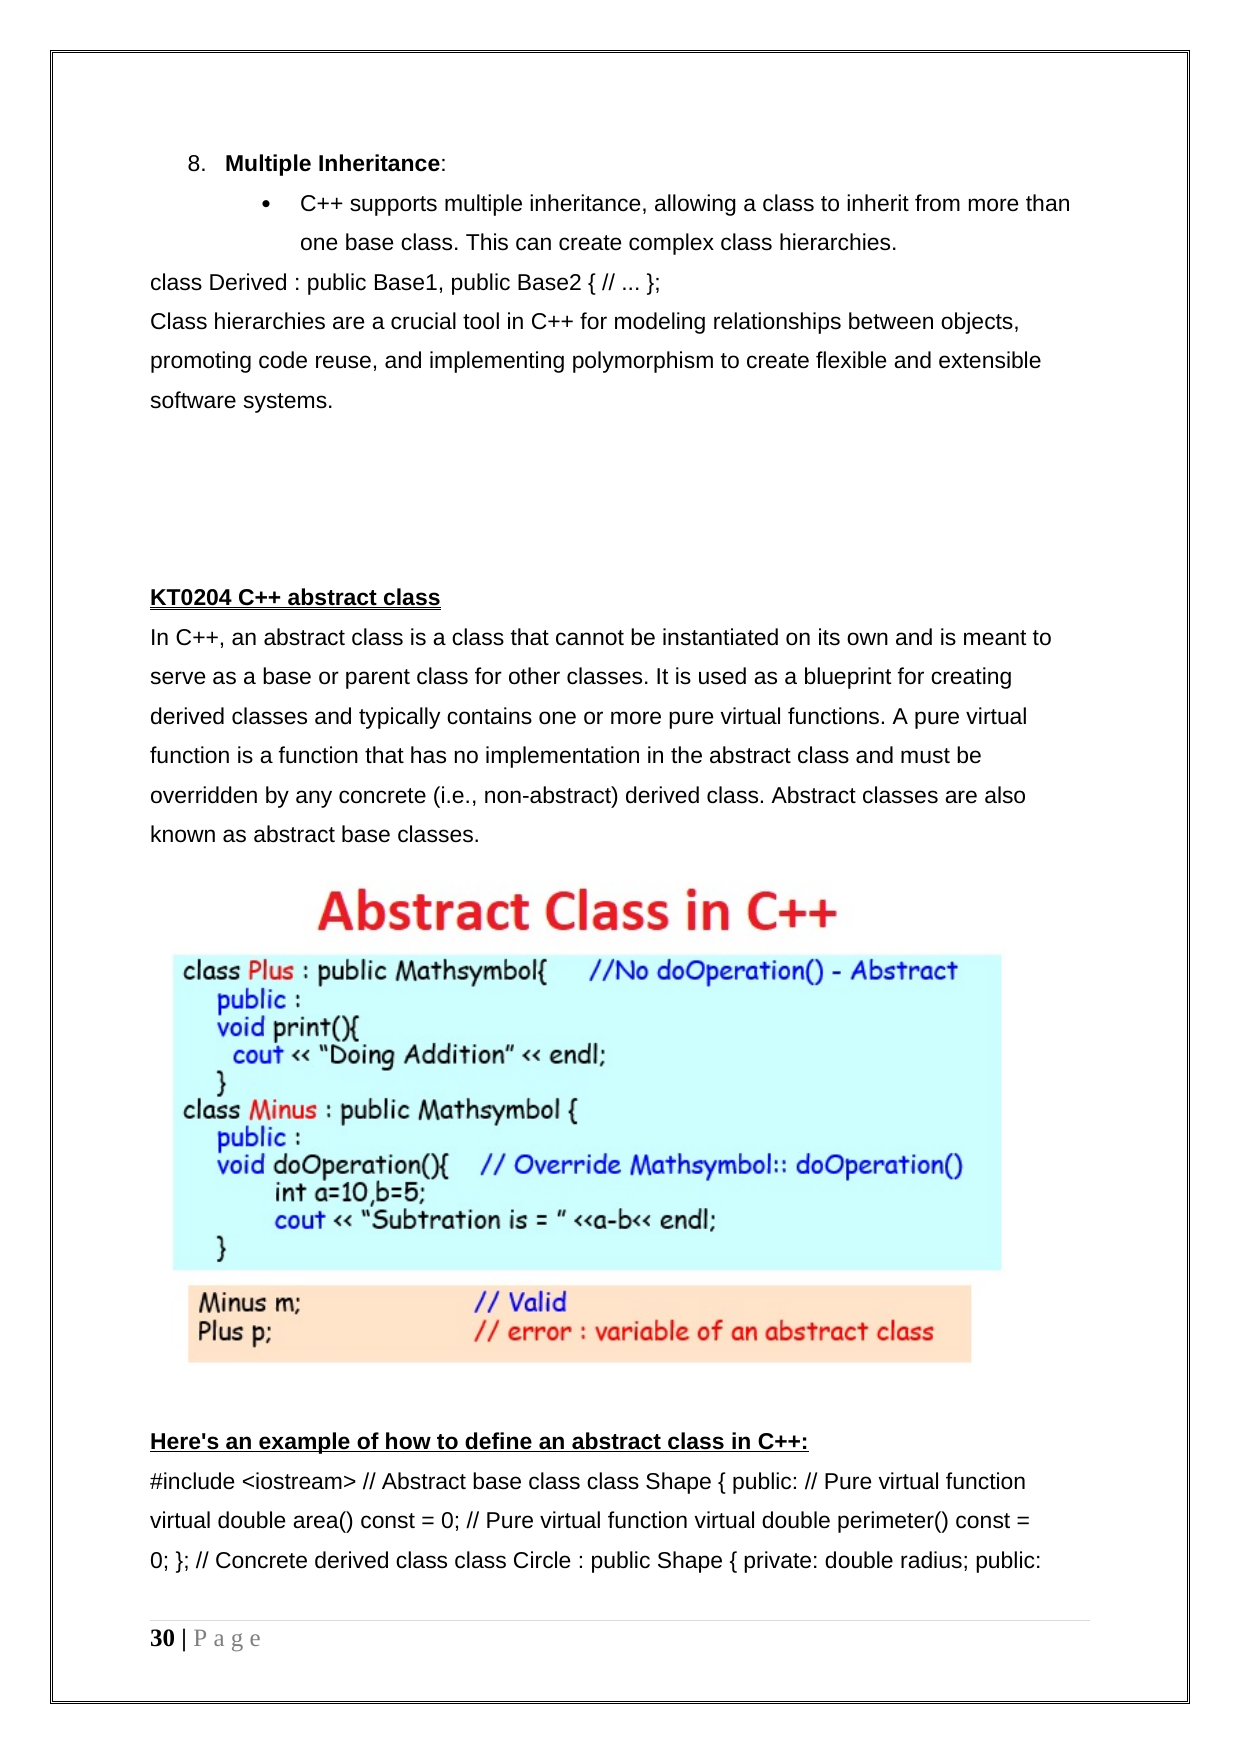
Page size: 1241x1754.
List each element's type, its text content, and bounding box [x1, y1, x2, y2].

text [150, 1468, 1090, 1573]
text class Derived : public Base1, public Base2 { // ... }; [150, 268, 1090, 295]
text Here's an example of how to define an abstract class in C++: [150, 1428, 1090, 1454]
list C++ supports multiple inheritance, allowing a class to inherit from more than one base class. This can create complex class hierarchies. [262, 189, 1090, 255]
text KT0204 C++ abstract class [150, 584, 1090, 611]
picture [150, 860, 1036, 1375]
text Class hierarchies are a crucial tool in C++ for modeling relationships between objects, promoting code reuse, and implementing polymorphism to create flexible and extensible software systems. [150, 308, 1090, 413]
text In C++, an abstract class is a class that cannot be instantiated on its own and is meant to serve as a base or parent class for other classes. It is used as a blueprint for creating derived classes and typically contains one or more pure virtual functions. A pure virtual function is a function that has no implementation in the abstract class and must be overridden by any concrete (i.e., non-abstract) derived class. Abstract classes are also known as abstract base classes. [150, 624, 1090, 847]
list Multiple Inheritance: [187, 150, 1090, 176]
